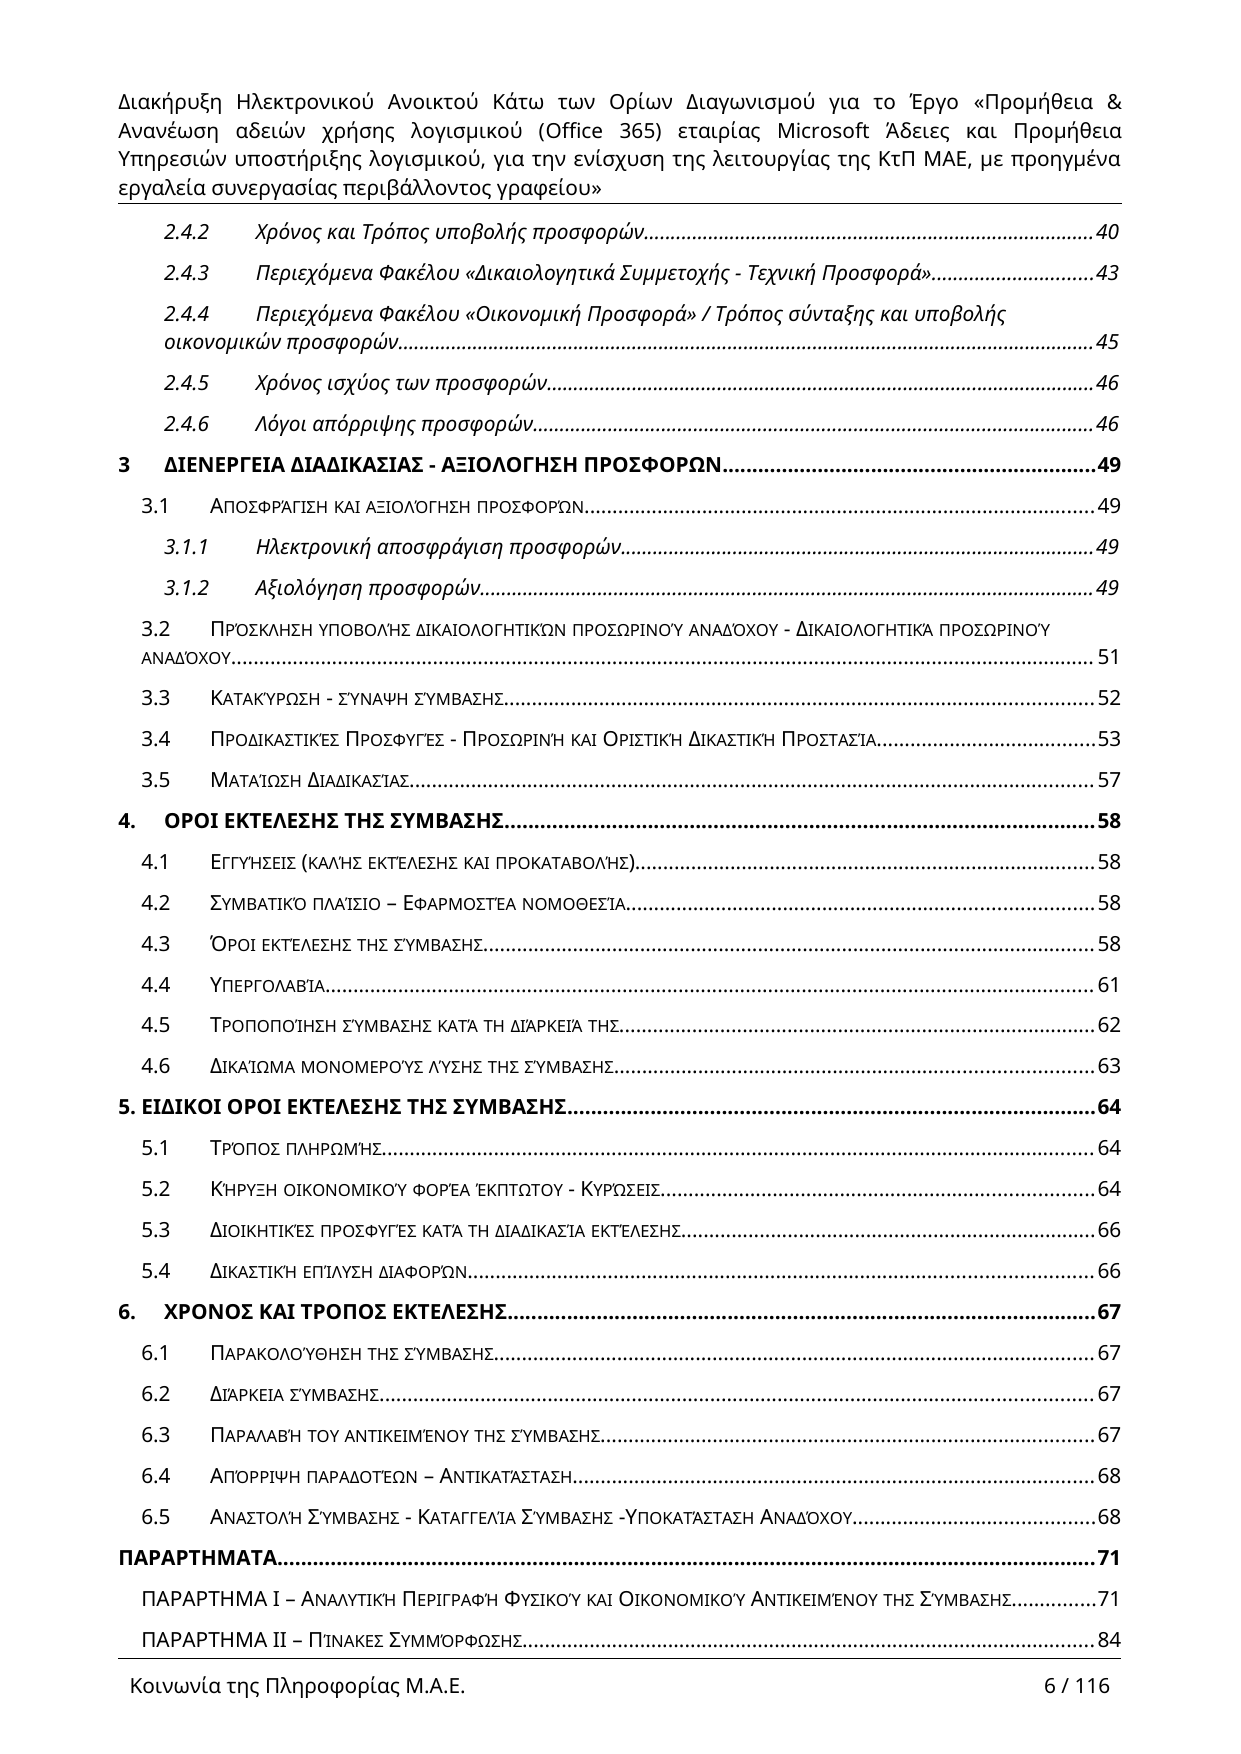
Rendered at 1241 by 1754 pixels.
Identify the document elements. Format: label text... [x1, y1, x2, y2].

text 2.4.4 Περιεχόμενα Φακέλου «Οικονομική Προσφορά» / Τρόπος σύνταξης και υποβολής οικονομικών προσφορών 45 [164, 299, 1122, 356]
text 5. ΕΙΔΙΚΟΙ ΟΡΟΙ ΕΚΤΕΛΕΣΗΣ ΤΗΣ ΣΥΜΒΑΣΗΣ 64 [118, 1092, 1122, 1121]
text 3.5 Ματαίωση Διαδικασίας 57 [141, 765, 1122, 793]
text 5.3 Διοικητικές προσφυγές κατά τη διαδικασία εκτέλεσης 66 [141, 1215, 1122, 1244]
text 6.4 Απόρριψη παραδοτέων – Αντικατάσταση 68 [141, 1461, 1122, 1489]
text 5.2 Κήρυξη οικονομικού φορέα έκπτωτου - Κυρώσεις 64 [141, 1174, 1122, 1203]
text 4.5 Τροποποίηση σύμβασης κατά τη διάρκειά της 62 [141, 1011, 1122, 1039]
text 3.1.1 Ηλεκτρονική αποσφράγιση προσφορών 49 [164, 532, 1122, 560]
text 4.6 Δικαίωμα μονομερούς λύσης της σύμβασης 63 [141, 1052, 1122, 1080]
text 4.2 Συμβατικό πλαίσιο – Εφαρμοστέα νομοθεσία 58 [141, 888, 1122, 916]
text 6.5 Αναστολή Σύμβασης - Καταγγελία Σύμβασης -Υποκατάσταση Αναδόχου 68 [141, 1502, 1122, 1530]
text 2.4.6 Λόγοι απόρριψης προσφορών 46 [164, 409, 1122, 437]
text 5.1 Τρόπος πληρωμής 64 [141, 1133, 1122, 1162]
text 6.1 Παρακολούθηση της σύμβασης 67 [141, 1338, 1122, 1367]
text 2.4.3 Περιεχόμενα Φακέλου «Δικαιολογητικά Συμμετοχής - Τεχνική Προσφορά» 43 [164, 258, 1122, 286]
text 5.4 Δικαστική επίλυση διαφορών 66 [141, 1256, 1122, 1285]
text 3.2 Πρόσκληση υποβολής δικαιολογητικών προσωρινού αναδόχου - Δικαιολογητικά προσωρινού αναδόχου 51 [141, 614, 1122, 671]
text 6.2 Διάρκεια σύμβασης 67 [141, 1379, 1122, 1407]
text 6.3 Παραλαβή του αντικειμένου της σύμβασης 67 [141, 1420, 1122, 1448]
text 4. ΟΡΟΙ ΕΚΤΕΛΕΣΗΣ ΤΗΣ ΣΥΜΒΑΣΗΣ 58 [118, 806, 1122, 834]
text 6. ΧΡΟΝΟΣ ΚΑΙ ΤΡΟΠΟΣ ΕΚΤΕΛΕΣΗΣ 67 [118, 1297, 1122, 1326]
text 3.1 Αποσφράγιση και αξιολόγηση προσφορών 49 [141, 491, 1122, 519]
text 3 ΔΙΕΝΕΡΓΕΙΑ ΔΙΑΔΙΚΑΣΙΑΣ - ΑΞΙΟΛΟΓΗΣΗ ΠΡΟΣΦΟΡΩΝ 49 [118, 450, 1122, 478]
text ΠΑΡΑΡΤΗΜΑΤΑ 71 [118, 1543, 1122, 1571]
text 3.1.2 Αξιολόγηση προσφορών 49 [164, 573, 1122, 601]
text 4.4 Υπεργολαβία 61 [141, 970, 1122, 998]
text 3.4 Προδικαστικές Προσφυγές - Προσωρινή και Οριστική Δικαστική Προστασία 53 [141, 724, 1122, 752]
text ΠΑΡΑΡΤΗΜΑ ΙΙ – Πίνακες Συμμόρφωσης 84 [141, 1625, 1122, 1653]
text 4.3 Όροι εκτέλεσης της σύμβασης 58 [141, 929, 1122, 957]
text ΠΑΡΑΡΤΗΜΑ Ι – Αναλυτική Περιγραφή Φυσικού και Οικονομικού Αντικειμένου της Σύμβασης 71 [141, 1584, 1122, 1612]
text 3.3 Κατακύρωση - σύναψη σύμβασης 52 [141, 683, 1122, 712]
text 4.1 Εγγυήσεις (καλής εκτέλεσης και προκαταβολής) 58 [141, 847, 1122, 875]
text 2.4.5 Χρόνος ισχύος των προσφορών 46 [164, 368, 1122, 397]
text 2.4.2 Χρόνος και Τρόπος υποβολής προσφορών 40 [164, 217, 1122, 245]
